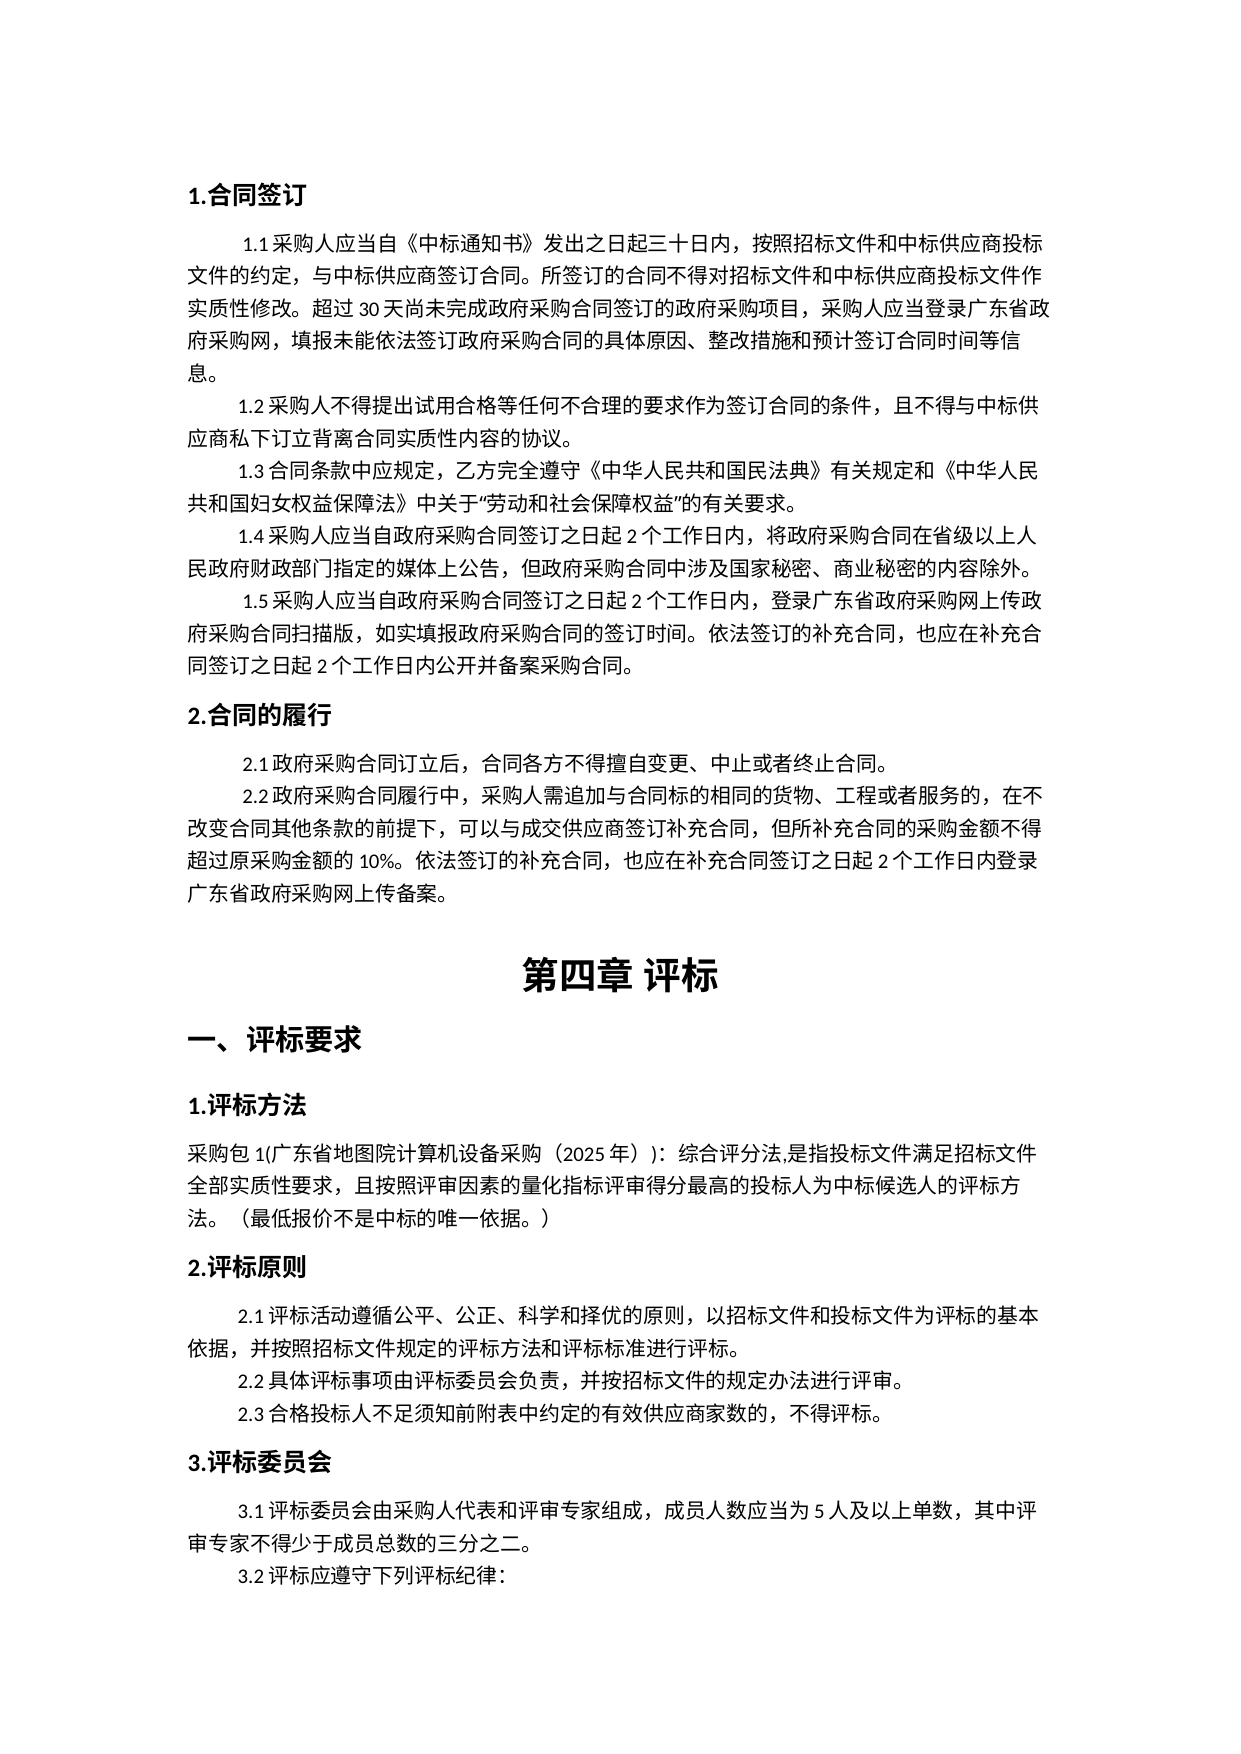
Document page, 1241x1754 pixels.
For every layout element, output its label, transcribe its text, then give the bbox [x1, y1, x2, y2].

text 3.2评标应遵守下列评标纪律： [187, 1559, 1053, 1592]
text 1.5采购人应当自政府采购合同签订之日起2个工作日内，登录广东省政府采购网上传政府采购合同扫描版，如实填报政府采购合同的签订时间。依法签订的补充合同，也应在补充合同签订之日起2个工作日内公开并备案采购合同。 [187, 584, 1053, 682]
text 一、评标要求 [187, 1007, 1053, 1072]
text 2.2具体评标事项由评标委员会负责，并按招标文件的规定办法进行评审。 [187, 1364, 1053, 1397]
text 2.1政府采购合同订立后，合同各方不得擅自变更、中止或者终止合同。 [187, 747, 1053, 779]
text 采购包1(广东省地图院计算机设备采购（2025年）)：综合评分法,是指投标文件满足招标文件全部实质性要求，且按照评审因素的量化指标评审得分最高的投标人为中标候选人的评标方法。（最低报价不是中标的唯一依据。） [187, 1137, 1053, 1234]
text 1.4采购人应当自政府采购合同签订之日起2个工作日内，将政府采购合同在省级以上人民政府财政部门指定的媒体上公告，但政府采购合同中涉及国家秘密、商业秘密的内容除外。 [187, 519, 1053, 584]
text 3.1评标委员会由采购人代表和评审专家组成，成员人数应当为5人及以上单数，其中评审专家不得少于成员总数的三分之二。 [187, 1494, 1053, 1559]
text 1.评标方法 [187, 1072, 1053, 1137]
text 2.3合格投标人不足须知前附表中约定的有效供应商家数的，不得评标。 [187, 1397, 1053, 1429]
text 3.评标委员会 [187, 1429, 1053, 1494]
text 第四章 评标 [187, 942, 1053, 1007]
text 2.2政府采购合同履行中，采购人需追加与合同标的相同的货物、工程或者服务的，在不改变合同其他条款的前提下，可以与成交供应商签订补充合同，但所补充合同的采购金额不得超过原采购金额的10%。依法签订的补充合同，也应在补充合同签订之日起2个工作日内登录广东省政府采购网上传备案。 [187, 779, 1053, 909]
text 2.1评标活动遵循公平、公正、科学和择优的原则，以招标文件和投标文件为评标的基本依据，并按照招标文件规定的评标方法和评标标准进行评标。 [187, 1299, 1053, 1364]
text 1.2采购人不得提出试用合格等任何不合理的要求作为签订合同的条件，且不得与中标供应商私下订立背离合同实质性内容的协议。 [187, 389, 1053, 454]
text 1.1采购人应当自《中标通知书》发出之日起三十日内，按照招标文件和中标供应商投标文件的约定，与中标供应商签订合同。所签订的合同不得对招标文件和中标供应商投标文件作实质性修改。超过30天尚未完成政府采购合同签订的政府采购项目，采购人应当登录广东省政府采购网，填报未能依法签订政府采购合同的具体原因、整改措施和预计签订合同时间等信息。 [187, 227, 1053, 389]
text 2.评标原则 [187, 1234, 1053, 1299]
text 2.合同的履行 [187, 682, 1053, 747]
text 1.3合同条款中应规定，乙方完全遵守《中华人民共和国民法典》有关规定和《中华人民共和国妇女权益保障法》中关于“劳动和社会保障权益”的有关要求。 [187, 454, 1053, 519]
text 1.合同签订 [187, 162, 1053, 227]
